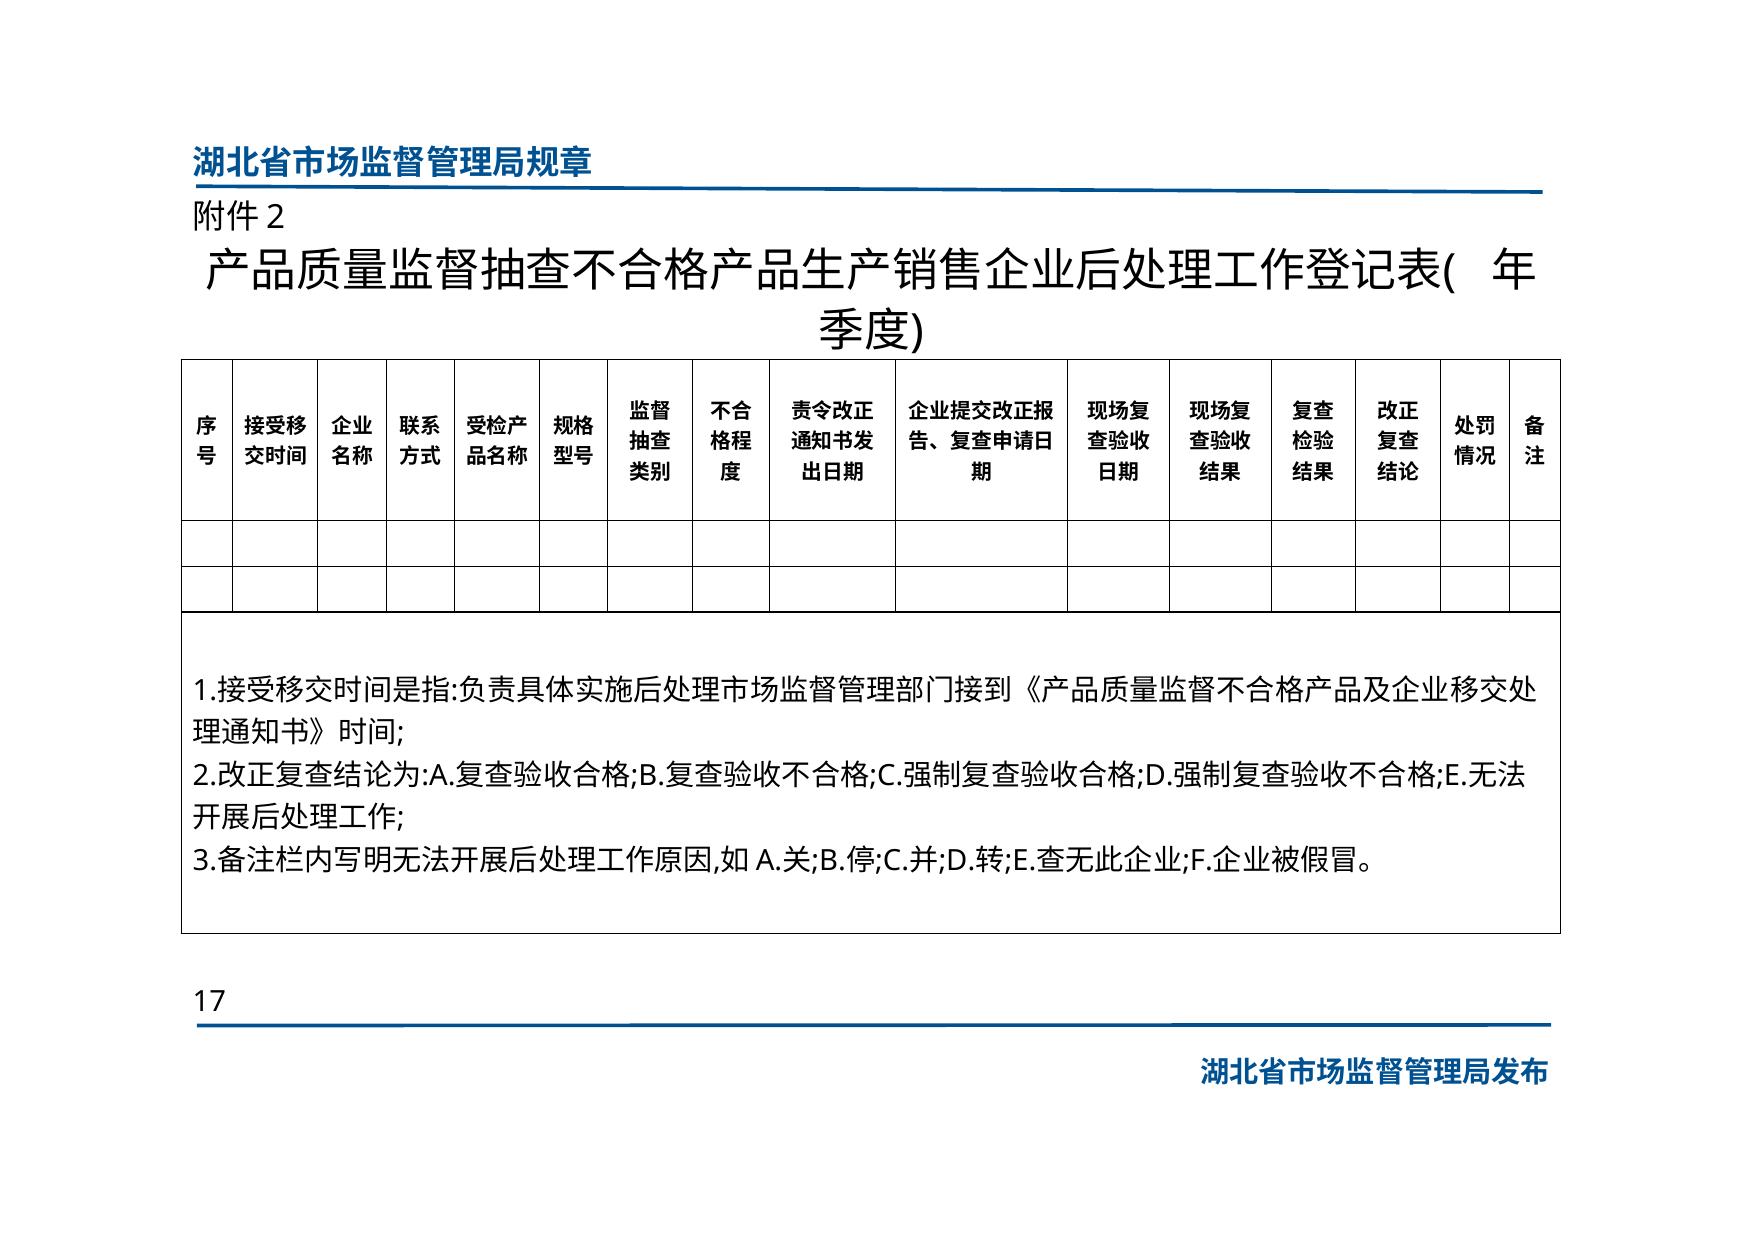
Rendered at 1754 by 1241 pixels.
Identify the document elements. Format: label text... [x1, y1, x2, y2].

table_cell [455, 567, 539, 611]
table_header 不合格程度 [693, 360, 769, 520]
table_cell [1272, 521, 1355, 566]
table_cell [1170, 567, 1271, 611]
table_cell [693, 521, 769, 566]
table_cell [770, 567, 895, 611]
table_cell [608, 521, 692, 566]
table_cell [318, 521, 386, 566]
table_header 现场复查验收结果 [1170, 360, 1271, 520]
table_cell [1356, 567, 1440, 611]
table_header 改正复查结论 [1356, 360, 1440, 520]
table_cell 1.接受移交时间是指:负责具体实施后处理市场监督管理部门接到《产品质量监督不合格产品及企业移交处理通知书》时间; 2.改正复查结论为:A.复查验收合格;B.复查验收不合格;C.强制复查验收合格;D.强制复查验收不合格;E.无法开展后处理工作; 3.备注栏内写明无法开展后处理工作原因,如A.关;B.停;C.并;D.转;E.查无此企业;F.企业被假冒。 [182, 613, 1560, 933]
table_cell [233, 521, 317, 566]
table_cell [1068, 521, 1169, 566]
table_cell [693, 567, 769, 611]
table_header 联系方式 [387, 360, 454, 520]
table_header 规格型号 [540, 360, 607, 520]
table_cell [1170, 521, 1271, 566]
table_cell [455, 521, 539, 566]
table_header 企业名称 [318, 360, 386, 520]
table_cell [387, 521, 454, 566]
table_header 序号 [182, 360, 232, 520]
table_header 监督抽查类别 [608, 360, 692, 520]
table_cell [182, 567, 232, 611]
table_cell [1356, 521, 1440, 566]
table_cell [1510, 567, 1560, 611]
table_header 接受移交时间 [233, 360, 317, 520]
table_cell [540, 567, 607, 611]
text 产品质量监督抽查不合格产品生产销售企业后处理工作登记表( 年 季度) [192, 238, 1549, 358]
table_header 备注 [1510, 360, 1560, 520]
table_cell [318, 567, 386, 611]
table_cell [233, 567, 317, 611]
table_header 受检产品名称 [455, 360, 539, 520]
table_cell [770, 521, 895, 566]
table_header 企业提交改正报告、复查申请日期 [896, 360, 1067, 520]
table_cell [896, 521, 1067, 566]
table_cell [1068, 567, 1169, 611]
table_cell [182, 521, 232, 566]
table_header 处罚情况 [1441, 360, 1509, 520]
table_cell [387, 567, 454, 611]
table_cell [540, 521, 607, 566]
table_cell [608, 567, 692, 611]
table_cell [1441, 521, 1509, 566]
table_cell [1441, 567, 1509, 611]
text 附件2 [192, 189, 1549, 238]
table_cell [1510, 521, 1560, 566]
table_header 现场复查验收日期 [1068, 360, 1169, 520]
table_header 复查检验结果 [1272, 360, 1355, 520]
table_cell [896, 567, 1067, 611]
table_header 责令改正通知书发出日期 [770, 360, 895, 520]
table_cell [1272, 567, 1355, 611]
